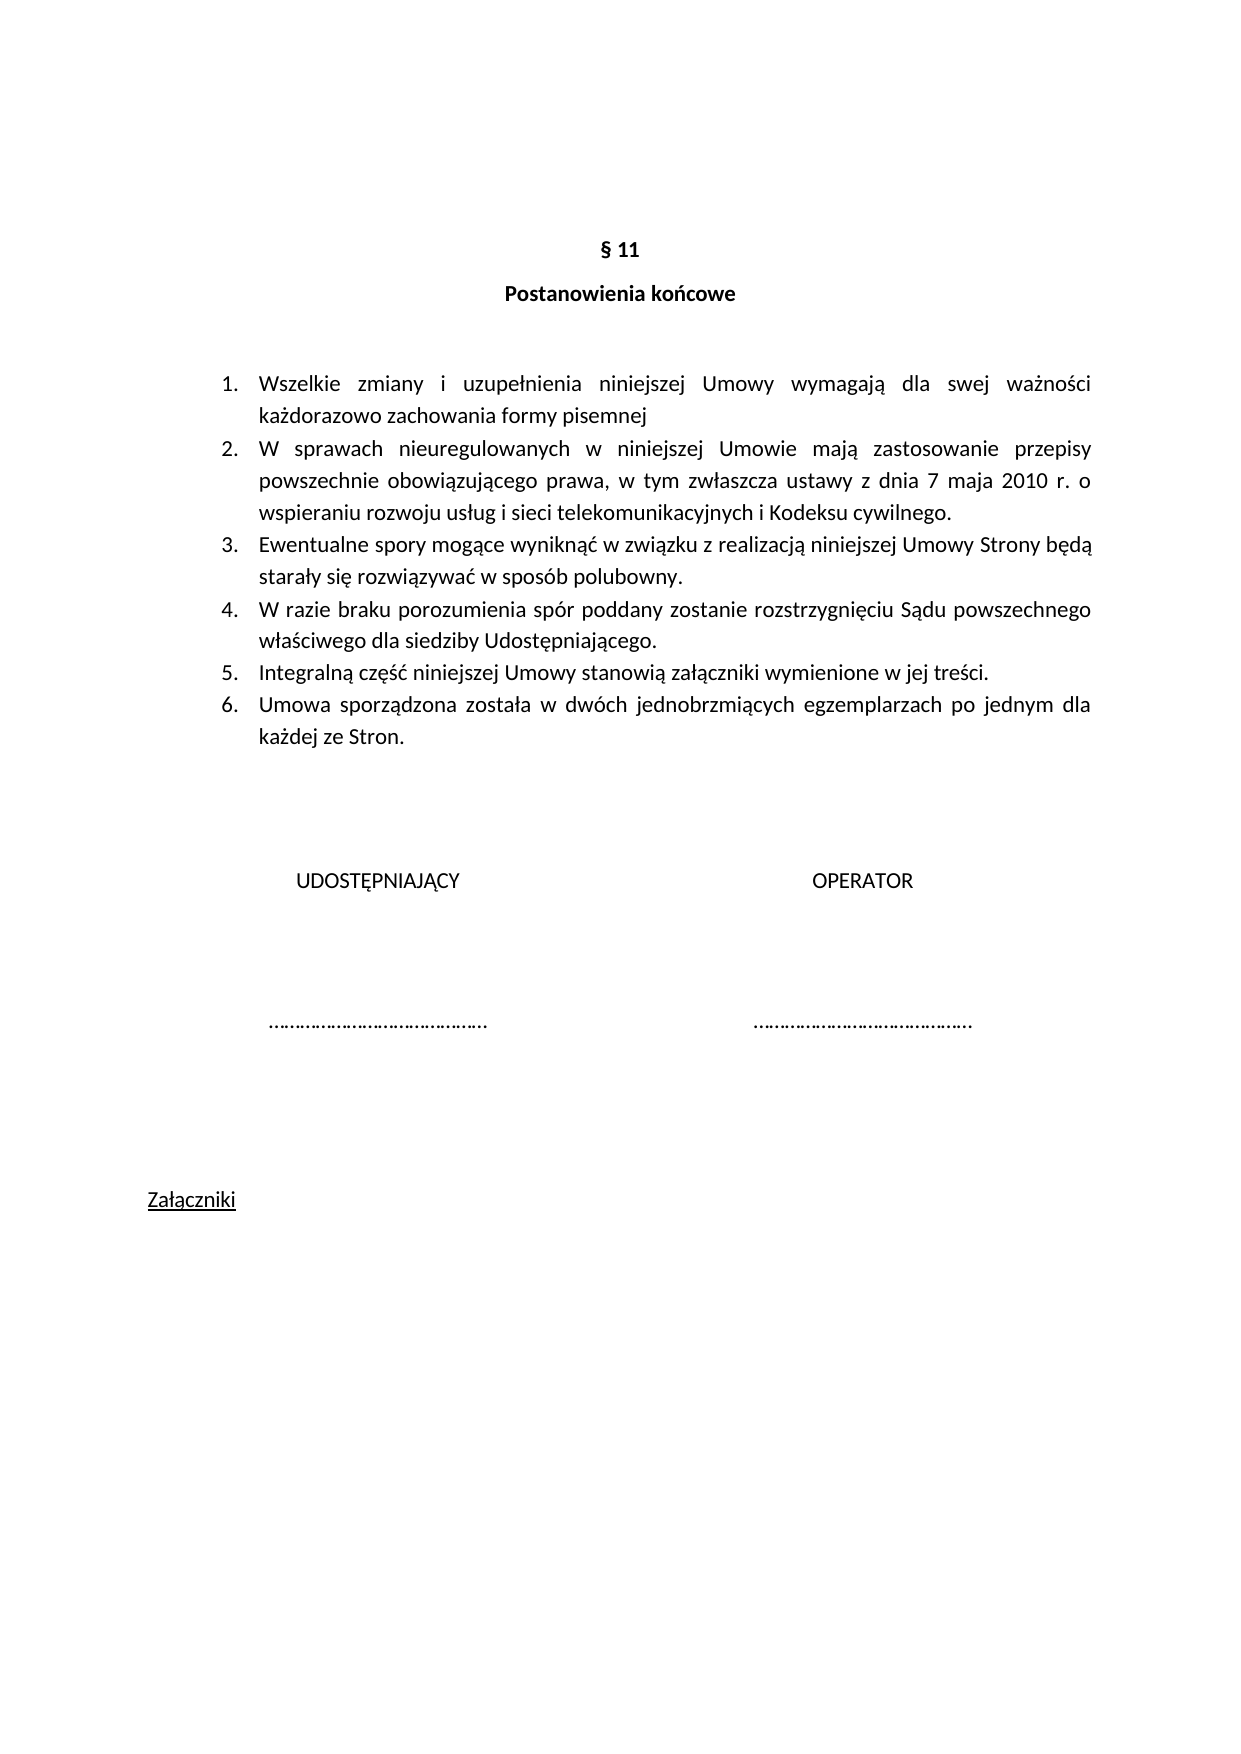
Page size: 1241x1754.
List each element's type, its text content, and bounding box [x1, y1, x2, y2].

list Ewentualne spory mogące wyniknąć w związku z realizacją niniejszej Umowy Strony będą starały się rozwiązywać w sposób polubowny. [221, 530, 1092, 590]
list Integralną część niniejszej Umowy stanowią załączniki wymienione w jej treści. [221, 658, 1105, 686]
table_header OPERATOR [620, 866, 1105, 894]
table_cell …………………………………… [620, 894, 1105, 1062]
table_header UDOSTĘPNIAJĄCY [135, 866, 620, 894]
text Załączniki [147, 1185, 1105, 1213]
table_cell …………………………………… [135, 894, 620, 1062]
list Umowa sporządzona została w dwóch jednobrzmiących egzemplarzach po jednym dla każdej ze Stron. [221, 691, 1092, 750]
list W sprawach nieuregulowanych w niniejszej Umowie mają zastosowanie przepisy powszechnie obowiązującego prawa, w tym zwłaszcza ustawy z dnia 7 maja 2010 r. o wspieraniu rozwoju usług i sieci telekomunikacyjnych i Kodeksu cywilnego. [221, 434, 1093, 526]
text § 11 [135, 235, 1105, 263]
list W razie braku porozumienia spór poddany zostanie rozstrzygnięciu Sądu powszechnego właściwego dla siedziby Udostępniającego. [221, 595, 1093, 654]
list Wszelkie zmiany i uzupełnienia niniejszej Umowy wymagają dla swej ważności każdorazowo zachowania formy pisemnej [221, 369, 1093, 429]
text Postanowienia końcowe [135, 279, 1105, 308]
